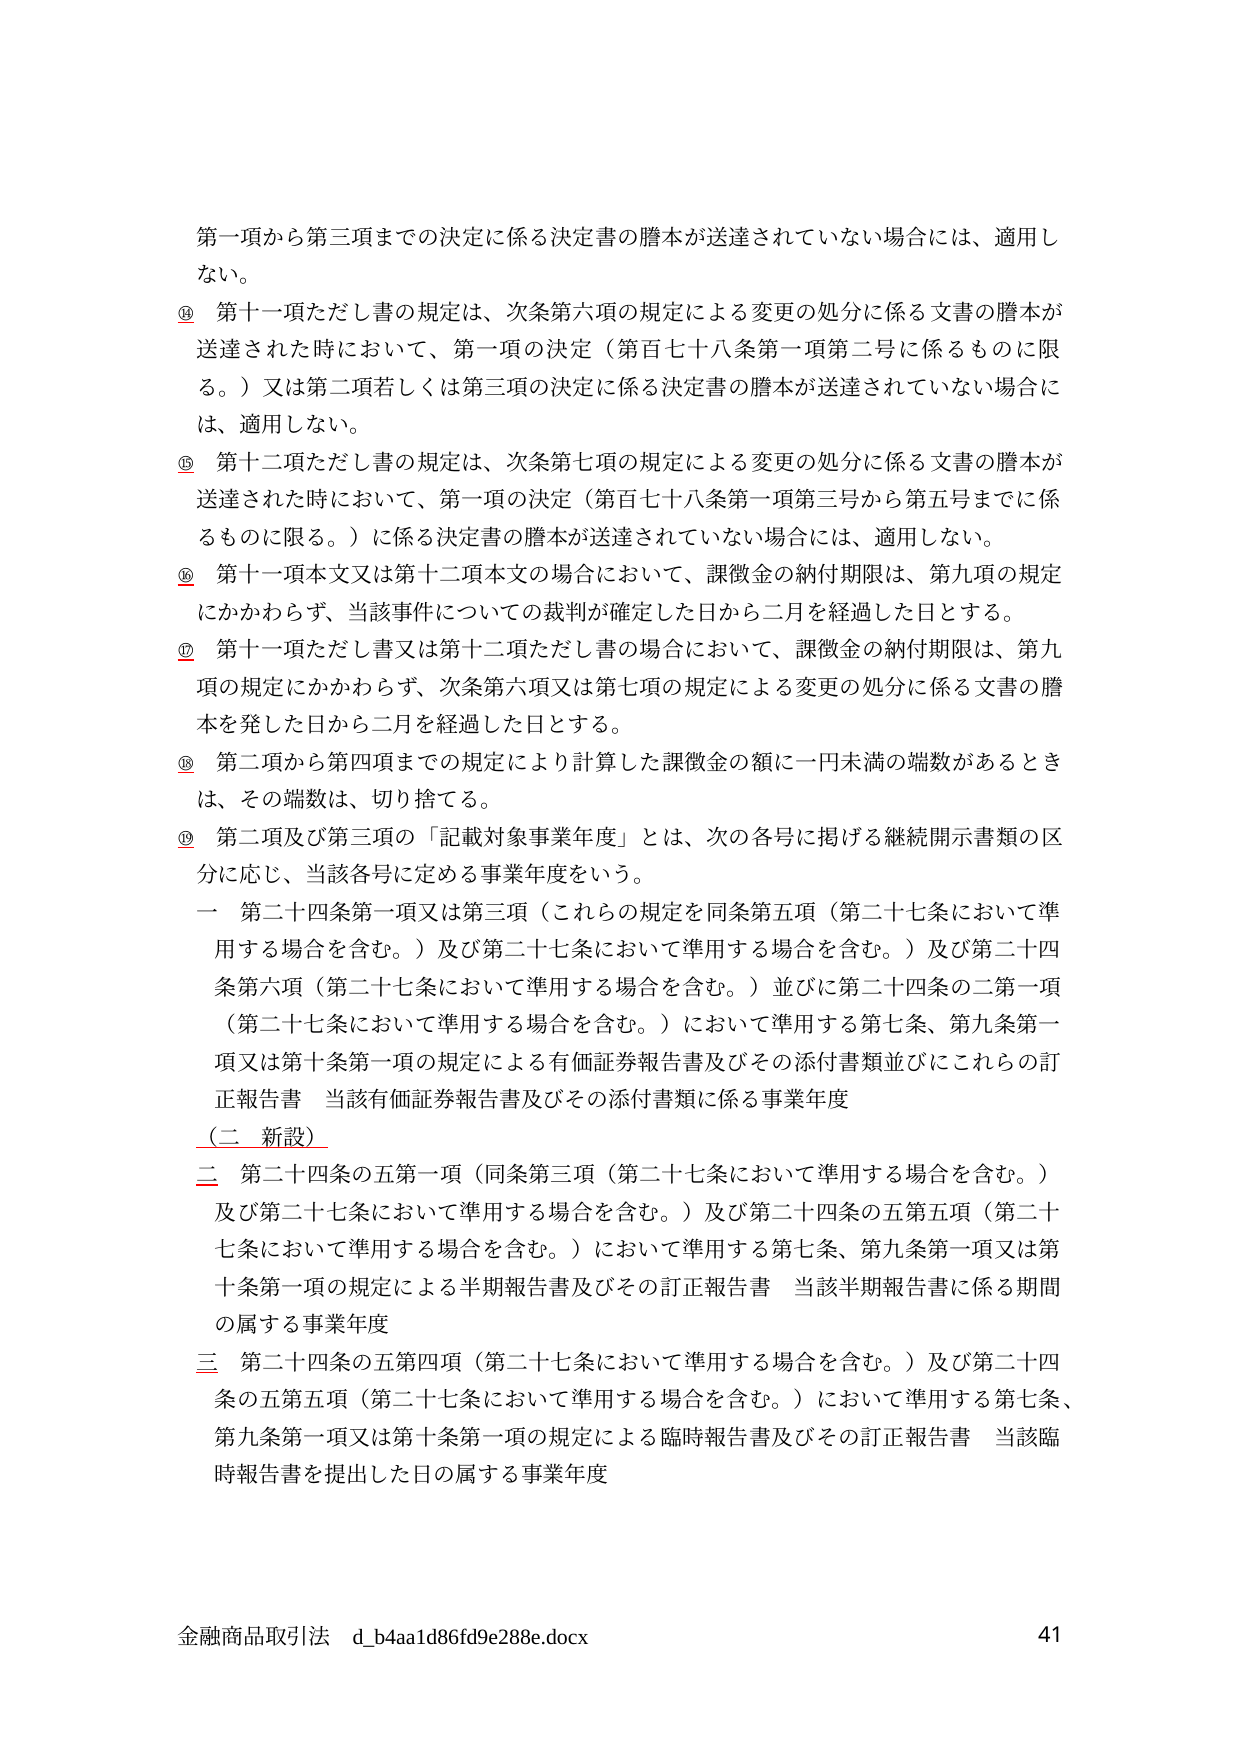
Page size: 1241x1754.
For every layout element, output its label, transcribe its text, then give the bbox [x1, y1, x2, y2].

text ⑱ 第二項から第四項までの規定により計算した課徴金の額に一円未満の端数があるときは、その端数は、切り捨てる。 [177, 742, 1063, 817]
text ⑰ 第十一項ただし書又は第十二項ただし書の場合において、課徴金の納付期限は、第九項の規定にかかわらず、次条第六項又は第七項の規定による変更の処分に係る文書の謄本を発した日から二月を経過した日とする。 [177, 629, 1063, 742]
text ⑯ 第十一項本文又は第十二項本文の場合において、課徴金の納付期限は、第九項の規定にかかわらず、当該事件についての裁判が確定した日から二月を経過した日とする。 [177, 554, 1063, 629]
text 一 第二十四条第一項又は第三項（これらの規定を同条第五項（第二十七条において準用する場合を含む。）及び第二十七条において準用する場合を含む。）及び第二十四条第六項（第二十七条において準用する場合を含む。）並びに第二十四条の二第一項（第二十七条において準用する場合を含む。）において準用する第七条、第九条第一項又は第十条第一項の規定による有価証券報告書及びその添付書類並びにこれらの訂正報告書 当該有価証券報告書及びその添付書類に係る事業年度 [196, 892, 1063, 1117]
text 二 第二十四条の五第一項（同条第三項（第二十七条において準用する場合を含む。）及び第二十七条において準用する場合を含む。）及び第二十四条の五第五項（第二十七条において準用する場合を含む。）において準用する第七条、第九条第一項又は第十条第一項の規定による半期報告書及びその訂正報告書 当該半期報告書に係る期間の属する事業年度 [196, 1154, 1063, 1342]
text ⑮ 第十二項ただし書の規定は、次条第七項の規定による変更の処分に係る文書の謄本が送達された時において、第一項の決定（第百七十八条第一項第三号から第五号までに係るものに限る。）に係る決定書の謄本が送達されていない場合には、適用しない。 [177, 442, 1063, 554]
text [177, 217, 1063, 292]
text （二 新設） [196, 1117, 1063, 1154]
text ⑭ 第十一項ただし書の規定は、次条第六項の規定による変更の処分に係る文書の謄本が送達された時において、第一項の決定（第百七十八条第一項第二号に係るものに限る。）又は第二項若しくは第三項の決定に係る決定書の謄本が送達されていない場合には、適用しない。 [177, 292, 1063, 442]
text ⑲ 第二項及び第三項の「記載対象事業年度」とは、次の各号に掲げる継続開示書類の区分に応じ、当該各号に定める事業年度をいう。 [177, 817, 1063, 892]
text 三 第二十四条の五第四項（第二十七条において準用する場合を含む。）及び第二十四条の五第五項（第二十七条において準用する場合を含む。）において準用する第七条、第九条第一項又は第十条第一項の規定による臨時報告書及びその訂正報告書 当該臨時報告書を提出した日の属する事業年度 [196, 1342, 1063, 1492]
